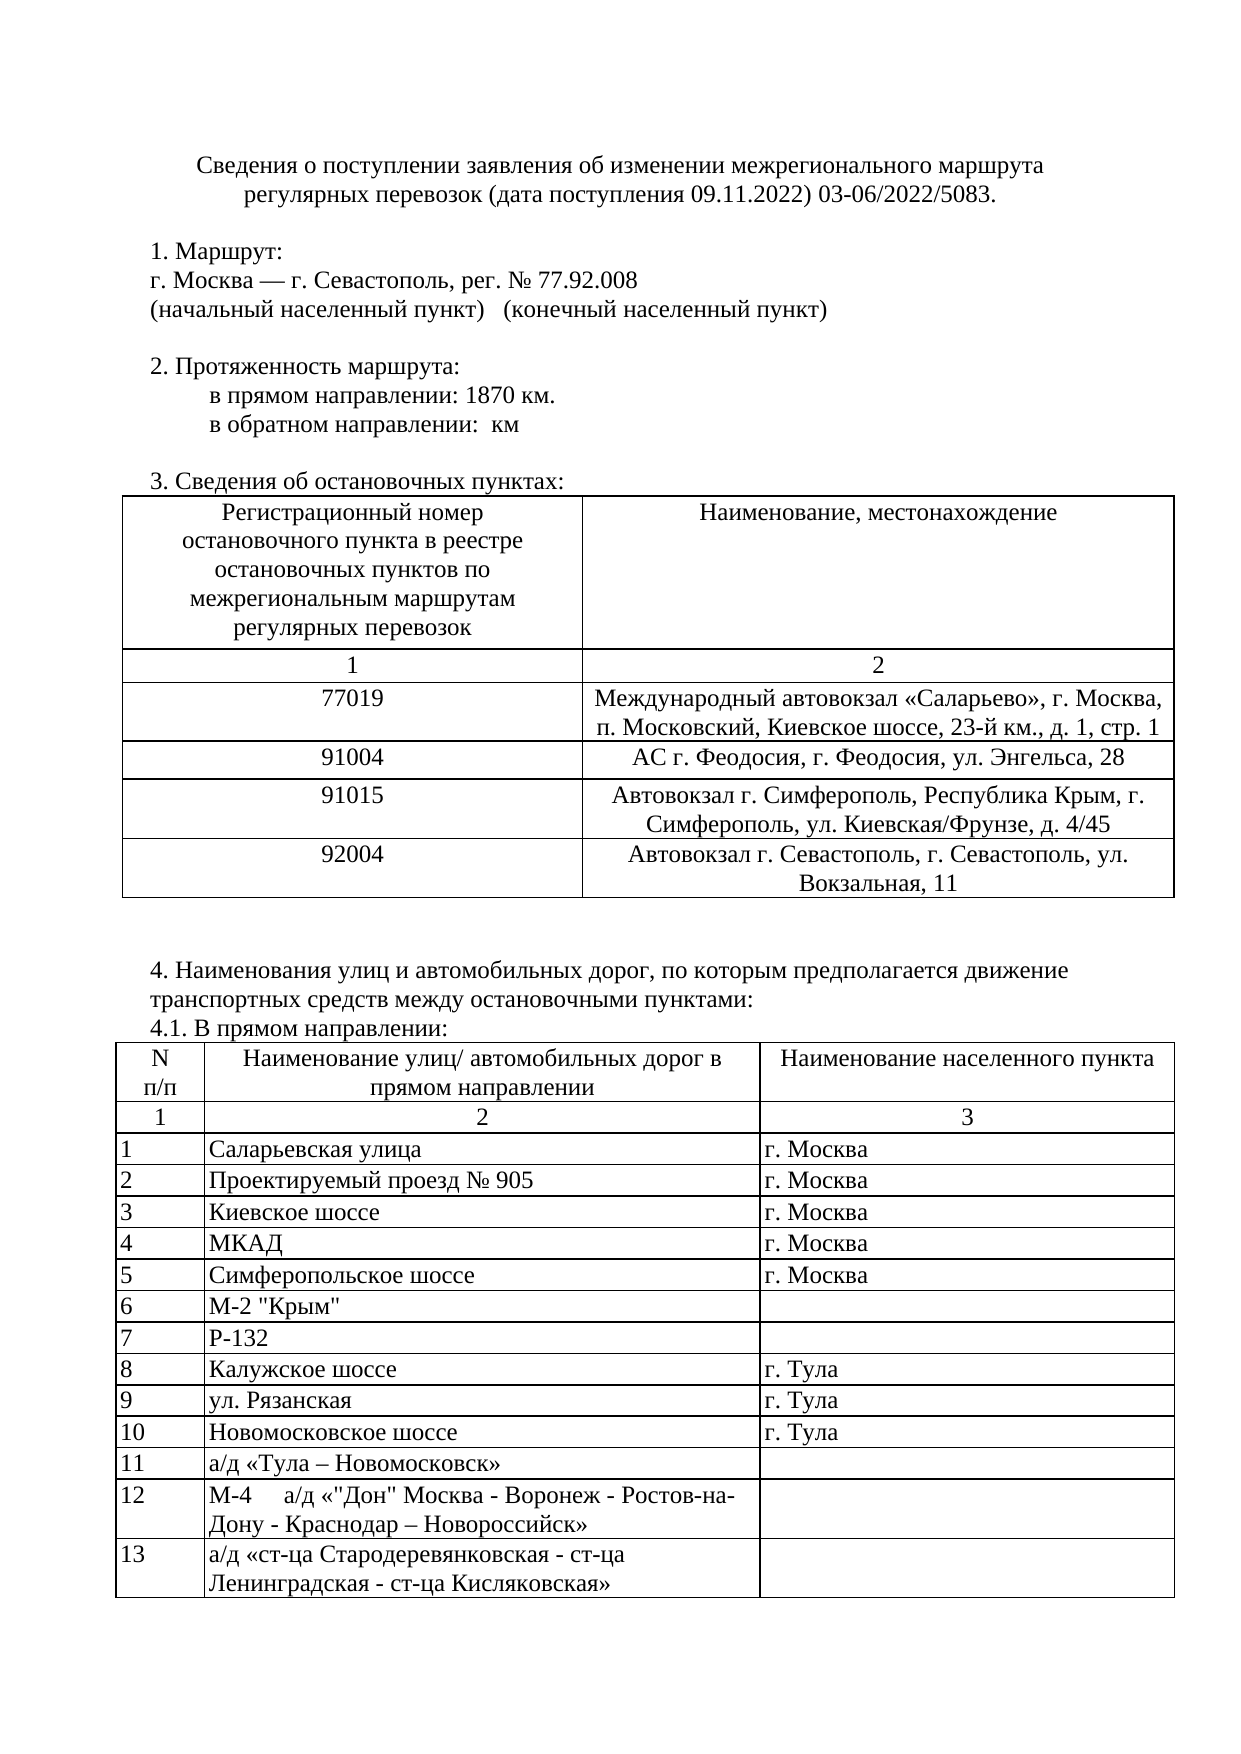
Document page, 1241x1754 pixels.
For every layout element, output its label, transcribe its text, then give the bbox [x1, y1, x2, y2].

table_cell 11 [117, 1448, 204, 1478]
table_cell [761, 1539, 1174, 1596]
text 3. Сведения об остановочных пунктах: [150, 466, 1090, 495]
text 1. Маршрут: [150, 236, 1090, 265]
text г. Москва — г. Севастополь, рег. № 77.92.008 [150, 265, 1090, 294]
table_cell ул. Рязанская [205, 1386, 759, 1415]
table_cell 77019 [123, 683, 582, 740]
table_cell г. Тула [761, 1386, 1174, 1415]
table_cell г. Москва [761, 1228, 1174, 1258]
table_cell 2 [205, 1102, 759, 1132]
table_cell 2 [583, 650, 1173, 681]
table_cell 1 [117, 1102, 204, 1132]
table_cell Калужское шоссе [205, 1354, 759, 1384]
text в прямом направлении: 1870 км. [150, 380, 1090, 409]
table_cell а/д «Тула – Новомосковск» [205, 1448, 759, 1478]
table_cell Автовокзал г. Севастополь, г. Севастополь, ул. Вокзальная, 11 [583, 839, 1173, 896]
table_cell [761, 1291, 1174, 1321]
table_cell Автовокзал г. Симферополь, Республика Крым, г. Симферополь, ул. Киевская/Фрунзе, д. 4/45 [583, 780, 1173, 837]
table_cell 9 [117, 1386, 204, 1415]
table_cell г. Москва [761, 1260, 1174, 1289]
table_header Наименование населенного пункта [761, 1043, 1174, 1101]
table_cell [761, 1480, 1174, 1537]
table_cell 13 [117, 1539, 204, 1596]
table_cell М-4 а/д «"Дон" Москва - Воронеж - Ростов-на-Дону - Краснодар – Новороссийск» [205, 1480, 759, 1537]
table_cell Проектируемый проезд № 905 [205, 1165, 759, 1195]
table_cell 10 [117, 1417, 204, 1447]
text 4.1. В прямом направлении: [150, 1013, 1090, 1042]
table_cell Киевское шоссе [205, 1197, 759, 1227]
table_cell г. Москва [761, 1134, 1174, 1164]
table_cell 91004 [123, 742, 582, 778]
table_header Регистрационный номер остановочного пункта в реестре остановочных пунктов по межрегиональным маршрутам регулярных перевозок [123, 497, 582, 648]
table_cell г. Тула [761, 1417, 1174, 1447]
table_cell 5 [117, 1260, 204, 1289]
table_cell 1 [123, 650, 582, 681]
text 2. Протяженность маршрута: [150, 351, 1090, 380]
table_cell а/д «ст-ца Стародеревянковская - ст-ца Ленинградская - ст-ца Кисляковская» [205, 1539, 759, 1596]
text в обратном направлении: км [150, 409, 1090, 437]
table_cell Международный автовокзал «Саларьево», г. Москва, п. Московский, Киевское шоссе, 23-й км., д. 1, стр. 1 [583, 683, 1173, 740]
table_header N п/п [117, 1043, 204, 1101]
table_cell 12 [117, 1480, 204, 1537]
table_cell 8 [117, 1354, 204, 1384]
table_cell АС г. Феодосия, г. Феодосия, ул. Энгельса, 28 [583, 742, 1173, 778]
table_cell Симферопольское шоссе [205, 1260, 759, 1289]
table_cell Саларьевская улица [205, 1134, 759, 1164]
table_cell 91015 [123, 780, 582, 837]
text (начальный населенный пункт) (конечный населенный пункт) [150, 294, 1090, 322]
text Сведения о поступлении заявления об изменении межрегионального маршрута регулярных перевозок (дата поступления 09.11.2022) 03-06/2022/5083. [150, 150, 1090, 207]
table_cell МКАД [205, 1228, 759, 1258]
table_cell 4 [117, 1228, 204, 1258]
table_header Наименование улиц/ автомобильных дорог в прямом направлении [205, 1043, 759, 1101]
table_cell 92004 [123, 839, 582, 896]
table_cell М-2 "Крым" [205, 1291, 759, 1321]
table_cell 3 [117, 1197, 204, 1227]
table_cell 2 [117, 1165, 204, 1195]
table_cell г. Москва [761, 1197, 1174, 1227]
table_cell [761, 1448, 1174, 1478]
table_cell 6 [117, 1291, 204, 1321]
table_cell 3 [761, 1102, 1174, 1132]
table_cell 1 [117, 1134, 204, 1164]
table_cell [761, 1323, 1174, 1352]
table_cell г. Москва [761, 1165, 1174, 1195]
table_cell г. Тула [761, 1354, 1174, 1384]
text 4. Наименования улиц и автомобильных дорог, по которым предполагается движение транспортных средств между остановочными пунктами: [150, 956, 1090, 1013]
table_cell 7 [117, 1323, 204, 1352]
table_cell Новомосковское шоссе [205, 1417, 759, 1447]
table_header Наименование, местонахождение [583, 497, 1173, 648]
table_cell Р-132 [205, 1323, 759, 1352]
